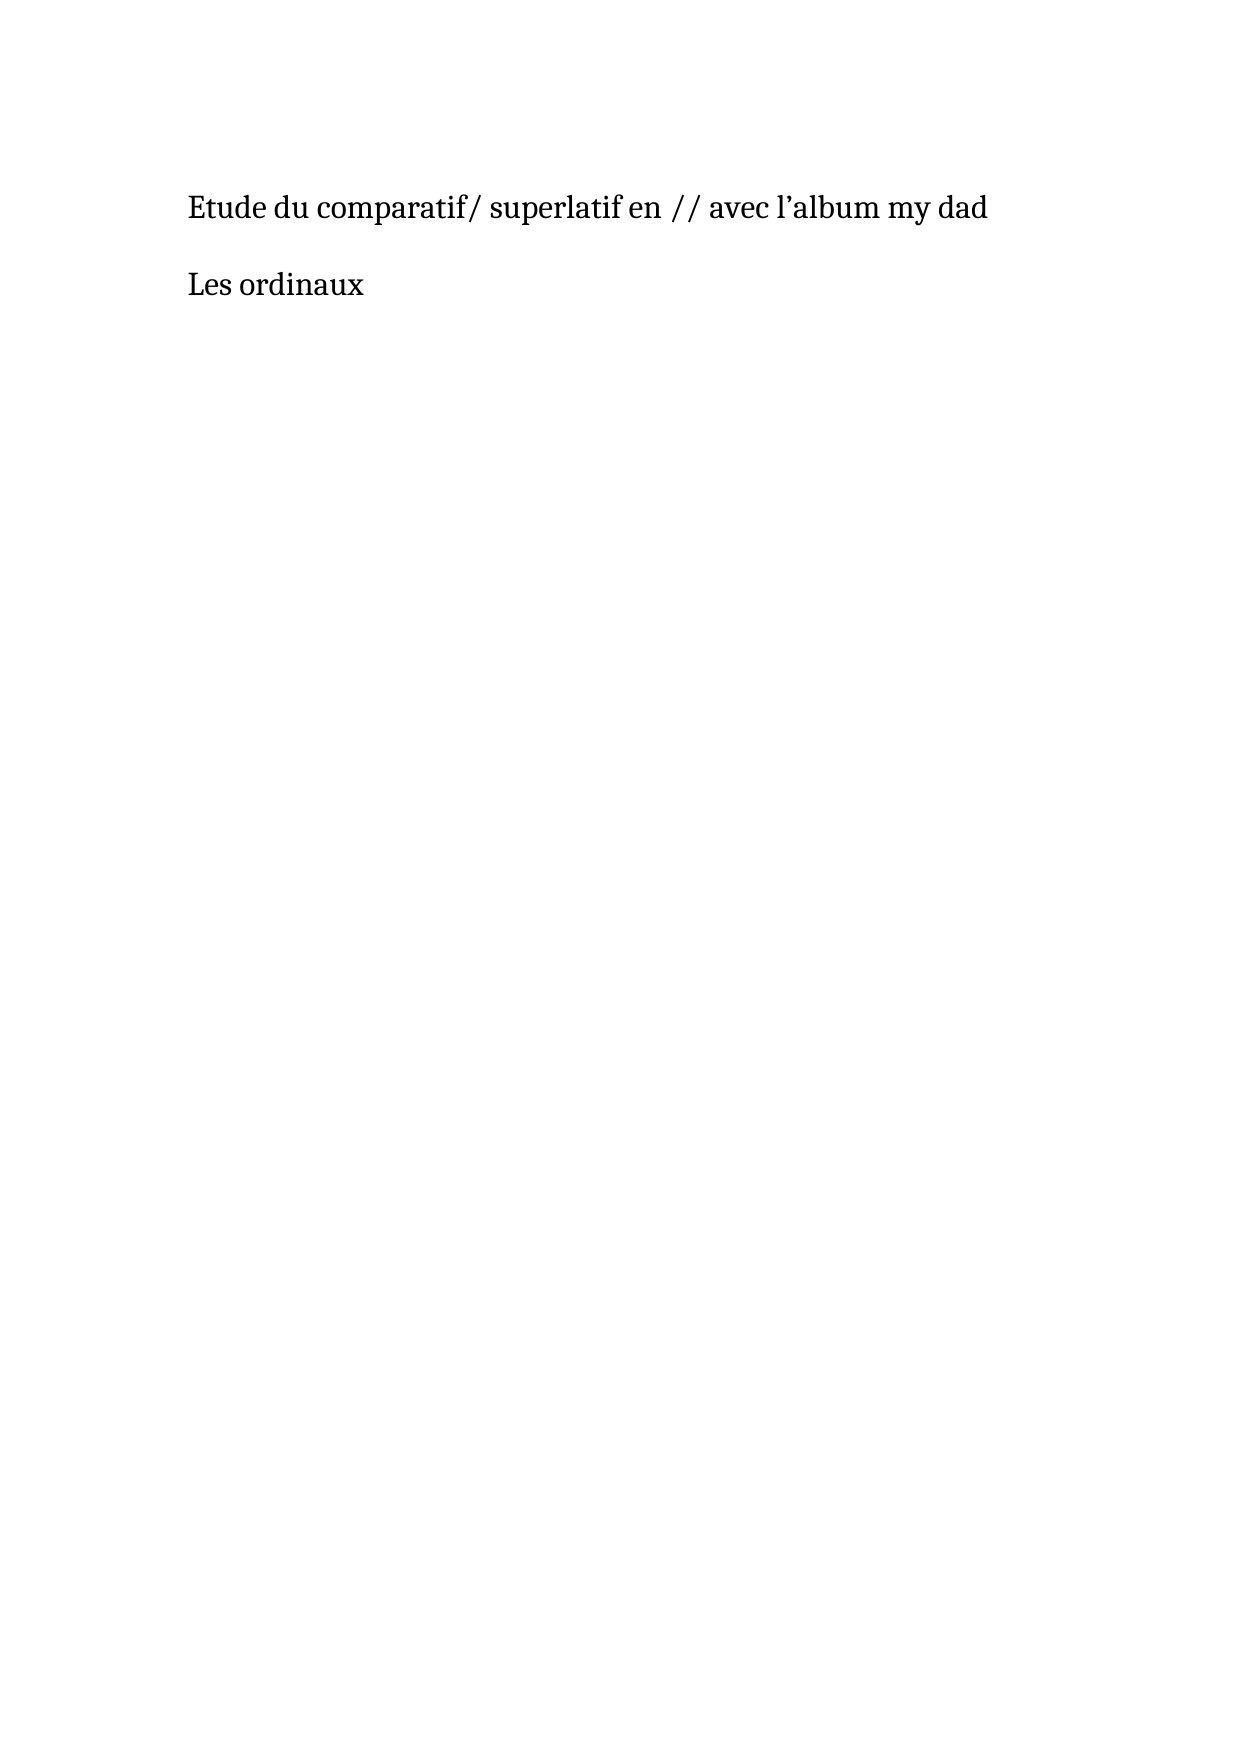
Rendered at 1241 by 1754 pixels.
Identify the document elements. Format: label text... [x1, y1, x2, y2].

text Les ordinaux [187, 265, 1053, 303]
text Etude du comparatif/ superlatif en // avec l’album my dad [187, 188, 1053, 227]
